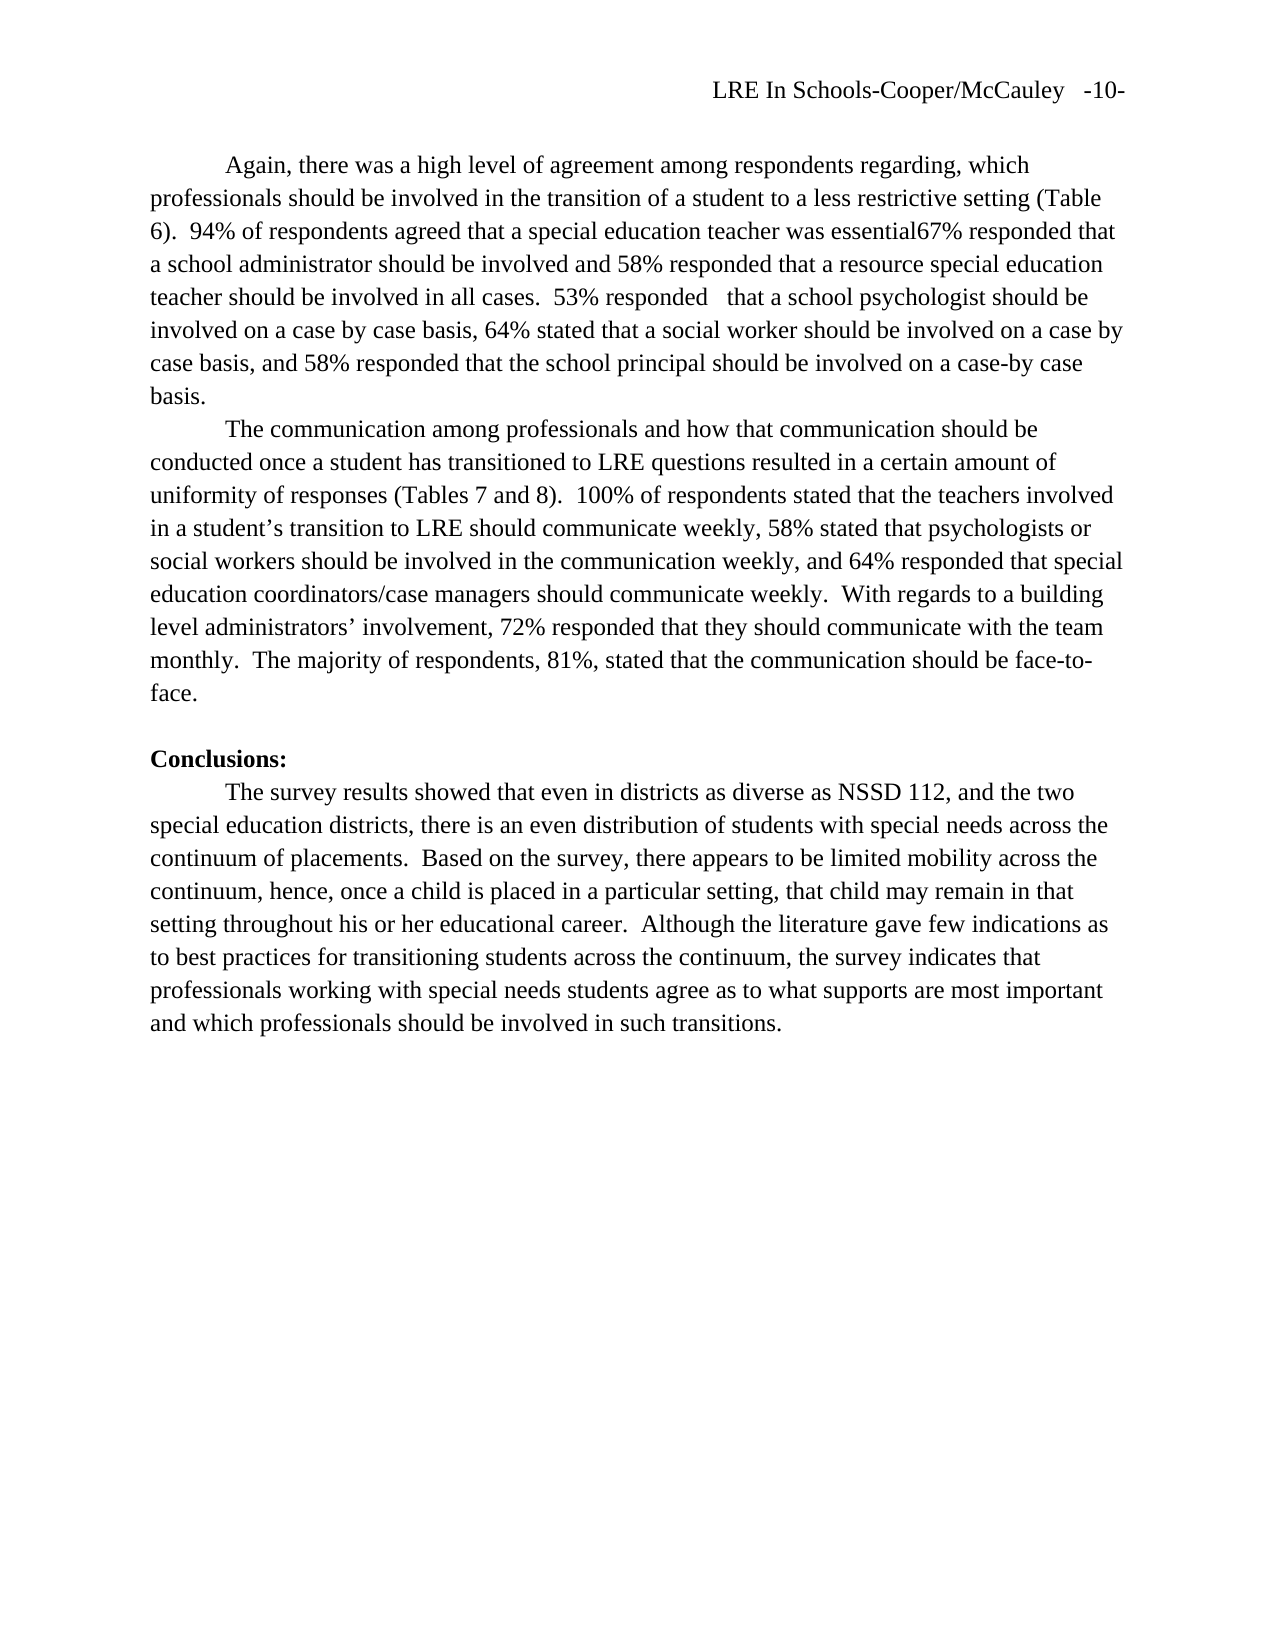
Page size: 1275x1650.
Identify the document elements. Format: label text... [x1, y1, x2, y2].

text Conclusions: [150, 744, 1125, 773]
text The survey results showed that even in districts as diverse as NSSD 112, and the two special education districts, there is an even distribution of students with special needs across the continuum of placements. Based on the survey, there appears to be limited mobility across the continuum, hence, once a child is placed in a particular setting, that child may remain in that setting throughout his or her educational career. Although the literature gave few indications as to best practices for transitioning students across the continuum, the survey indicates that professionals working with special needs students agree as to what supports are most important and which professionals should be involved in such transitions. [150, 777, 1125, 1037]
text The communication among professionals and how that communication should be conducted once a student has transitioned to LRE questions resulted in a certain amount of uniformity of responses (Tables 7 and 8). 100% of respondents stated that the teachers involved in a student’s transition to LRE should communicate weekly, 58% stated that psychologists or social workers should be involved in the communication weekly, and 64% responded that special education coordinators/case managers should communicate weekly. With regards to a building level administrators’ involvement, 72% responded that they should communicate with the team monthly. The majority of respondents, 81%, stated that the communication should be face-to-face. [150, 414, 1125, 707]
text Again, there was a high level of agreement among respondents regarding, which professionals should be involved in the transition of a student to a less restrictive setting (Table 6). 94% of respondents agreed that a special education teacher was essential67% responded that a school administrator should be involved and 58% responded that a resource special education teacher should be involved in all cases. 53% responded that a school psychologist should be involved on a case by case basis, 64% stated that a social worker should be involved on a case by case basis, and 58% responded that the school principal should be involved on a case-by case basis. [150, 150, 1125, 410]
